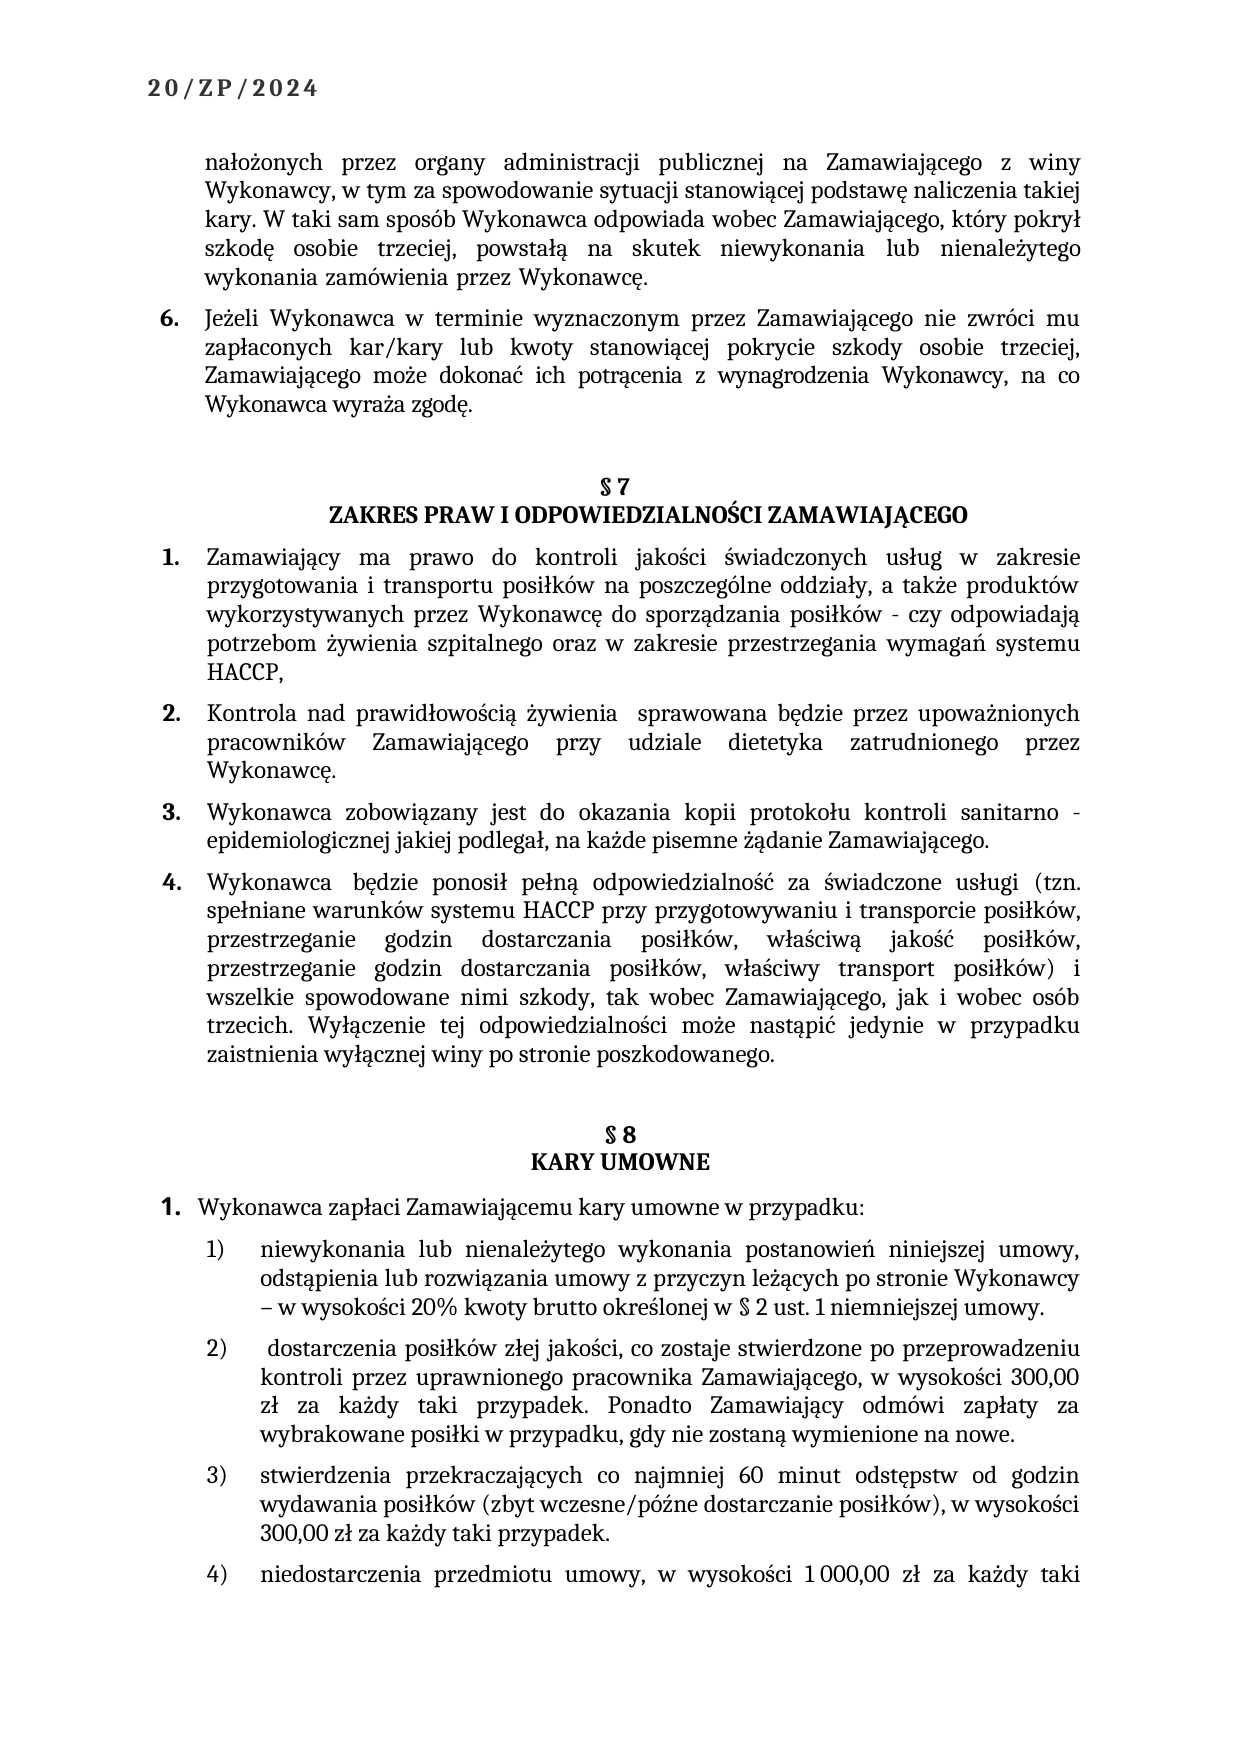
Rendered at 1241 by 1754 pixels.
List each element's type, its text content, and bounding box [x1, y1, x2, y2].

list stwierdzenia przekraczających co najmniej 60 minut odstępstw od godzin wydawania posiłków (zbyt wczesne/późne dostarczanie posiłków), w wysokości 300,00 zł za każdy taki przypadek. [207, 1461, 1080, 1547]
list Wykonawca zapłaci Zamawiającemu kary umowne w przypadku: [160, 1188, 1080, 1222]
list Zamawiający ma prawo do kontroli jakości świadczonych usług w zakresie przygotowania i transportu posiłków na poszczególne oddziały, a także produktów wykorzystywanych przez Wykonawcę do sporządzania posiłków - czy odpowiadają potrzebom żywienia szpitalnego oraz w zakresie przestrzegania wymagań systemu HACCP, [162, 543, 1080, 686]
text Kary umowne [148, 1149, 1093, 1176]
text § 8 [603, 1123, 1093, 1149]
text § 7 [148, 473, 1081, 501]
list niewykonania lub nienależytego wykonania postanowień niniejszej umowy, odstąpienia lub rozwiązania umowy z przyczyn leżących po stronie Wykonawcy – w wysokości 20% kwoty brutto określonej w § 2 ust. 1 niemniejszej umowy. [207, 1235, 1080, 1321]
list dostarczenia posiłków złej jakości, co zostaje stwierdzone po przeprowadzeniu kontroli przez uprawnionego pracownika Zamawiającego, w wysokości 300,00 zł za każdy taki przypadek. Ponadto Zamawiający odmówi zapłaty za wybrakowane posiłki w przypadku, gdy nie zostaną wymienione na nowe. [207, 1334, 1080, 1449]
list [207, 1560, 1080, 1589]
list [160, 148, 1081, 291]
list Kontrola nad prawidłowością żywienia sprawowana będzie przez upoważnionych pracowników Zamawiającego przy udziale dietetyka zatrudnionego przez Wykonawcę. [162, 699, 1081, 785]
list Wykonawca będzie ponosił pełną odpowiedzialność za świadczone usługi (tzn. spełniane warunków systemu HACCP przy przygotowywaniu i transporcie posiłków, przestrzeganie godzin dostarczania posiłków, właściwą jakość posiłków, przestrzeganie godzin dostarczania posiłków, właściwy transport posiłków) i wszelkie spowodowane nimi szkody, tak wobec Zamawiającego, jak i wobec osób trzecich. Wyłączenie tej odpowiedzialności może nastąpić jedynie w przypadku zaistnienia wyłącznej winy po stronie poszkodowanego. [162, 868, 1081, 1069]
list Jeżeli Wykonawca w terminie wyznaczonym przez Zamawiającego nie zwróci mu zapłaconych kar/kary lub kwoty stanowiącej pokrycie szkody osobie trzeciej, Zamawiającego może dokonać ich potrącenia z wynagrodzenia Wykonawcy, na co Wykonawca wyraża zgodę. [160, 304, 1081, 419]
text Zakres praw i odpowiedzialności Zamawiającego [204, 501, 1093, 530]
list Wykonawca zobowiązany jest do okazania kopii protokołu kontroli sanitarno - epidemiologicznej jakiej podlegał, na każde pisemne żądanie Zamawiającego. [162, 798, 1081, 855]
